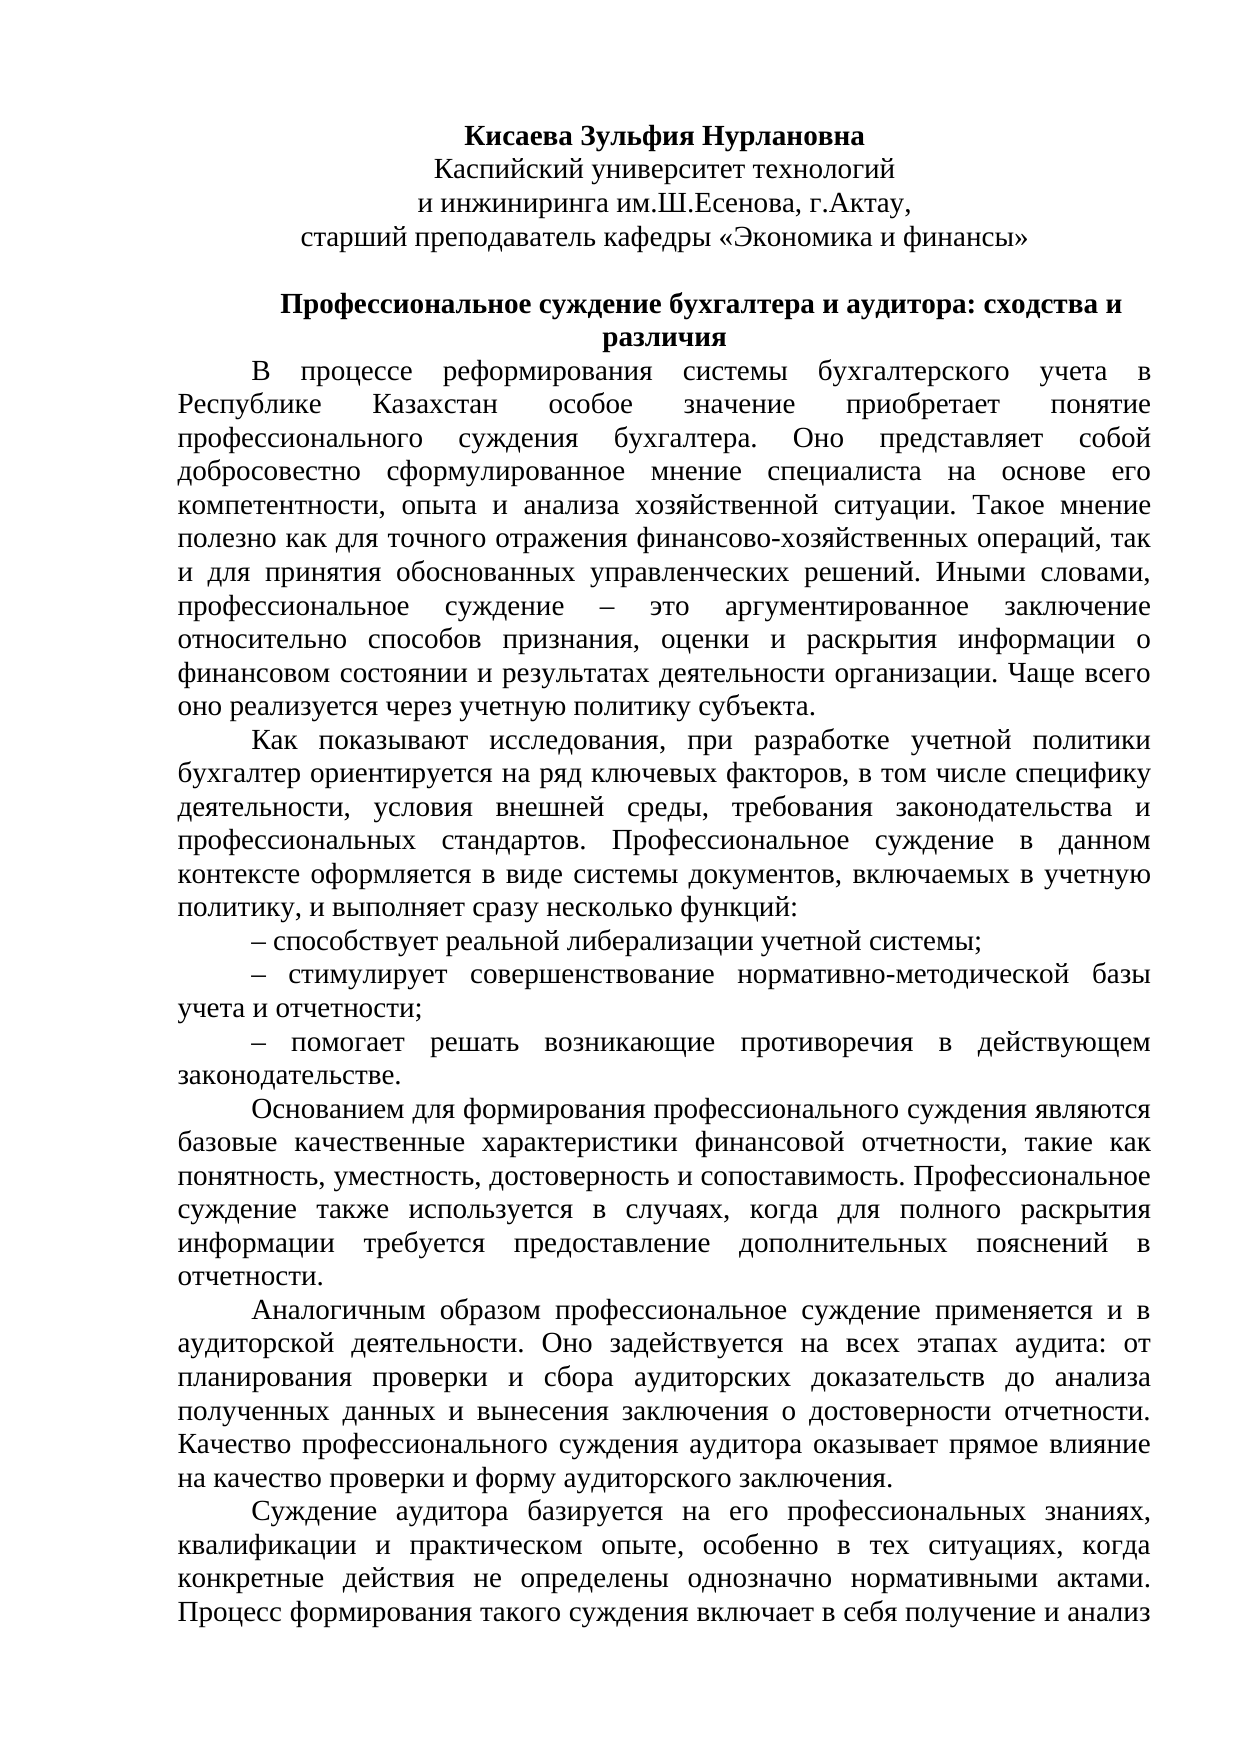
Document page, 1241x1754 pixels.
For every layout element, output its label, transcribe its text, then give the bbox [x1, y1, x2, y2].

text Кисаева Зульфия Нурлановна [177, 118, 1152, 152]
text – стимулирует совершенствование нормативно-методической базы учета и отчетности; [177, 957, 1152, 1024]
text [177, 1493, 1152, 1627]
text Аналогичным образом профессиональное суждение применяется и в аудиторской деятельности. Оно задействуется на всех этапах аудита: от планирования проверки и сбора аудиторских доказательств до анализа полученных данных и вынесения заключения о достоверности отчетности. Качество профессионального суждения аудитора оказывает прямое влияние на качество проверки и форму аудиторского заключения. [177, 1292, 1152, 1493]
text Профессиональное суждение бухгалтера и аудитора: сходства и различия [177, 286, 1152, 353]
text – способствует реальной либерализации учетной системы; [177, 923, 1152, 957]
text – помогает решать возникающие противоречия в действующем законодательстве. [177, 1024, 1152, 1091]
text Как показывают исследования, при разработке учетной политики бухгалтер ориентируется на ряд ключевых факторов, в том числе специфику деятельности, условия внешней среды, требования законодательства и профессиональных стандартов. Профессиональное суждение в данном контексте оформляется в виде системы документов, включаемых в учетную политику, и выполняет сразу несколько функций: [177, 722, 1152, 923]
text Основанием для формирования профессионального суждения являются базовые качественные характеристики финансовой отчетности, такие как понятность, уместность, достоверность и сопоставимость. Профессиональное суждение также используется в случаях, когда для полного раскрытия информации требуется предоставление дополнительных пояснений в отчетности. [177, 1091, 1152, 1292]
text В процессе реформирования системы бухгалтерского учета в Республике Казахстан особое значение приобретает понятие профессионального суждения бухгалтера. Оно представляет собой добросовестно сформулированное мнение специалиста на основе его компетентности, опыта и анализа хозяйственной ситуации. Такое мнение полезно как для точного отражения финансово-хозяйственных операций, так и для принятия обоснованных управленческих решений. Иными словами, профессиональное суждение – это аргументированное заключение относительно способов признания, оценки и раскрытия информации о финансовом состоянии и результатах деятельности организации. Чаще всего оно реализуется через учетную политику субъекта. [177, 353, 1152, 722]
text старший преподаватель кафедры «Экономика и финансы» [177, 219, 1152, 252]
text и инжиниринга им.Ш.Есенова, г.Актау, [177, 185, 1152, 219]
text Каспийский университет технологий [177, 152, 1152, 185]
